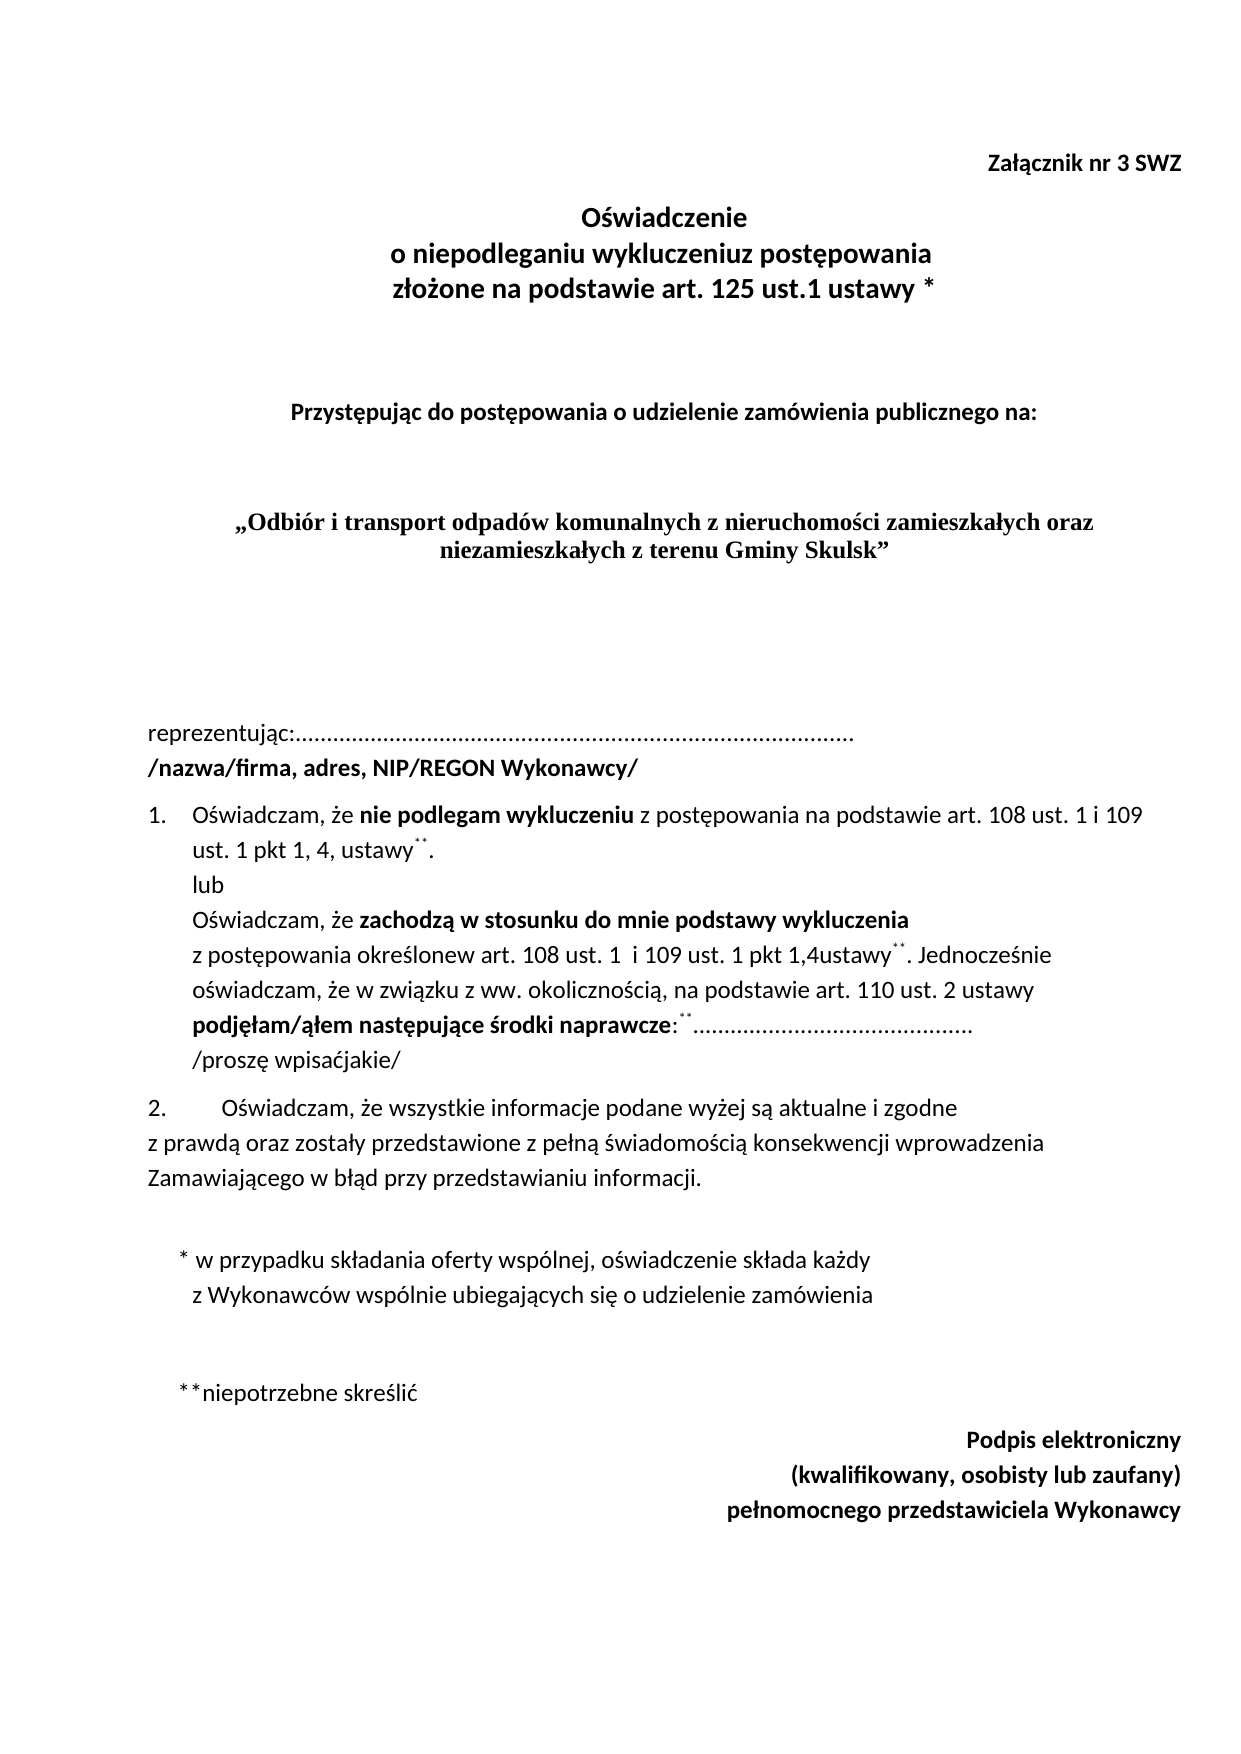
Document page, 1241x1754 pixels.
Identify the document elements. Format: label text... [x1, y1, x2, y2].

text **niepotrzebne skreślić [177, 1377, 1181, 1407]
text * w przypadku składania oferty wspólnej, oświadczenie składa każdy z Wykonawców wspólnie ubiegających się o udzielenie zamówienia [177, 1244, 1181, 1310]
text reprezentując: /nazwa/firma, adres, NIP/REGON Wykonawcy/ [148, 717, 1181, 782]
subtitle Przystępując do postępowania o udzielenie zamówienia publicznego na: [148, 396, 1181, 426]
text Załącznik nr 3 SWZ [148, 148, 1181, 178]
text Podpis elektroniczny (kwalifikowany, osobisty lub zaufany) pełnomocnego przedstawiciela Wykonawcy [148, 1424, 1181, 1525]
subtitle Oświadczenie o niepodleganiu wykluczeniuz postępowania złożone na podstawie art. 125 ust.1 ustawy * [148, 199, 1181, 346]
subtitle Oświadczam, że nie podlegam wykluczeniu z postępowania na podstawie art. 108 ust. 1 i 109 ust. 1 pkt 1, 4, ustawy**. lub Oświadczam, że zachodzą w stosunku do mnie podstawy wykluczenia z postępowania określonew art. 108 ust. 1 i 109 ust. 1 pkt 1,4ustawy**. Jednocześnie oświadczam, że w związku z ww. okolicznością, na podstawie art. 110 ust. 2 ustawy podjęłam/ąłem następujące środki naprawcze:** /proszę wpisaćjakie/ [148, 799, 1181, 1075]
subtitle „Odbiór i transport odpadów komunalnych z nieruchomości zamieszkałych oraz niezamieszkałych z terenu Gminy Skulsk” [148, 476, 1181, 564]
subtitle Oświadczam, że wszystkie informacje podane wyżej są aktualne i zgodne z prawdą oraz zostały przedstawione z pełną świadomością konsekwencji wprowadzenia Zamawiającego w błąd przy przedstawianiu informacji. [148, 1092, 1181, 1192]
